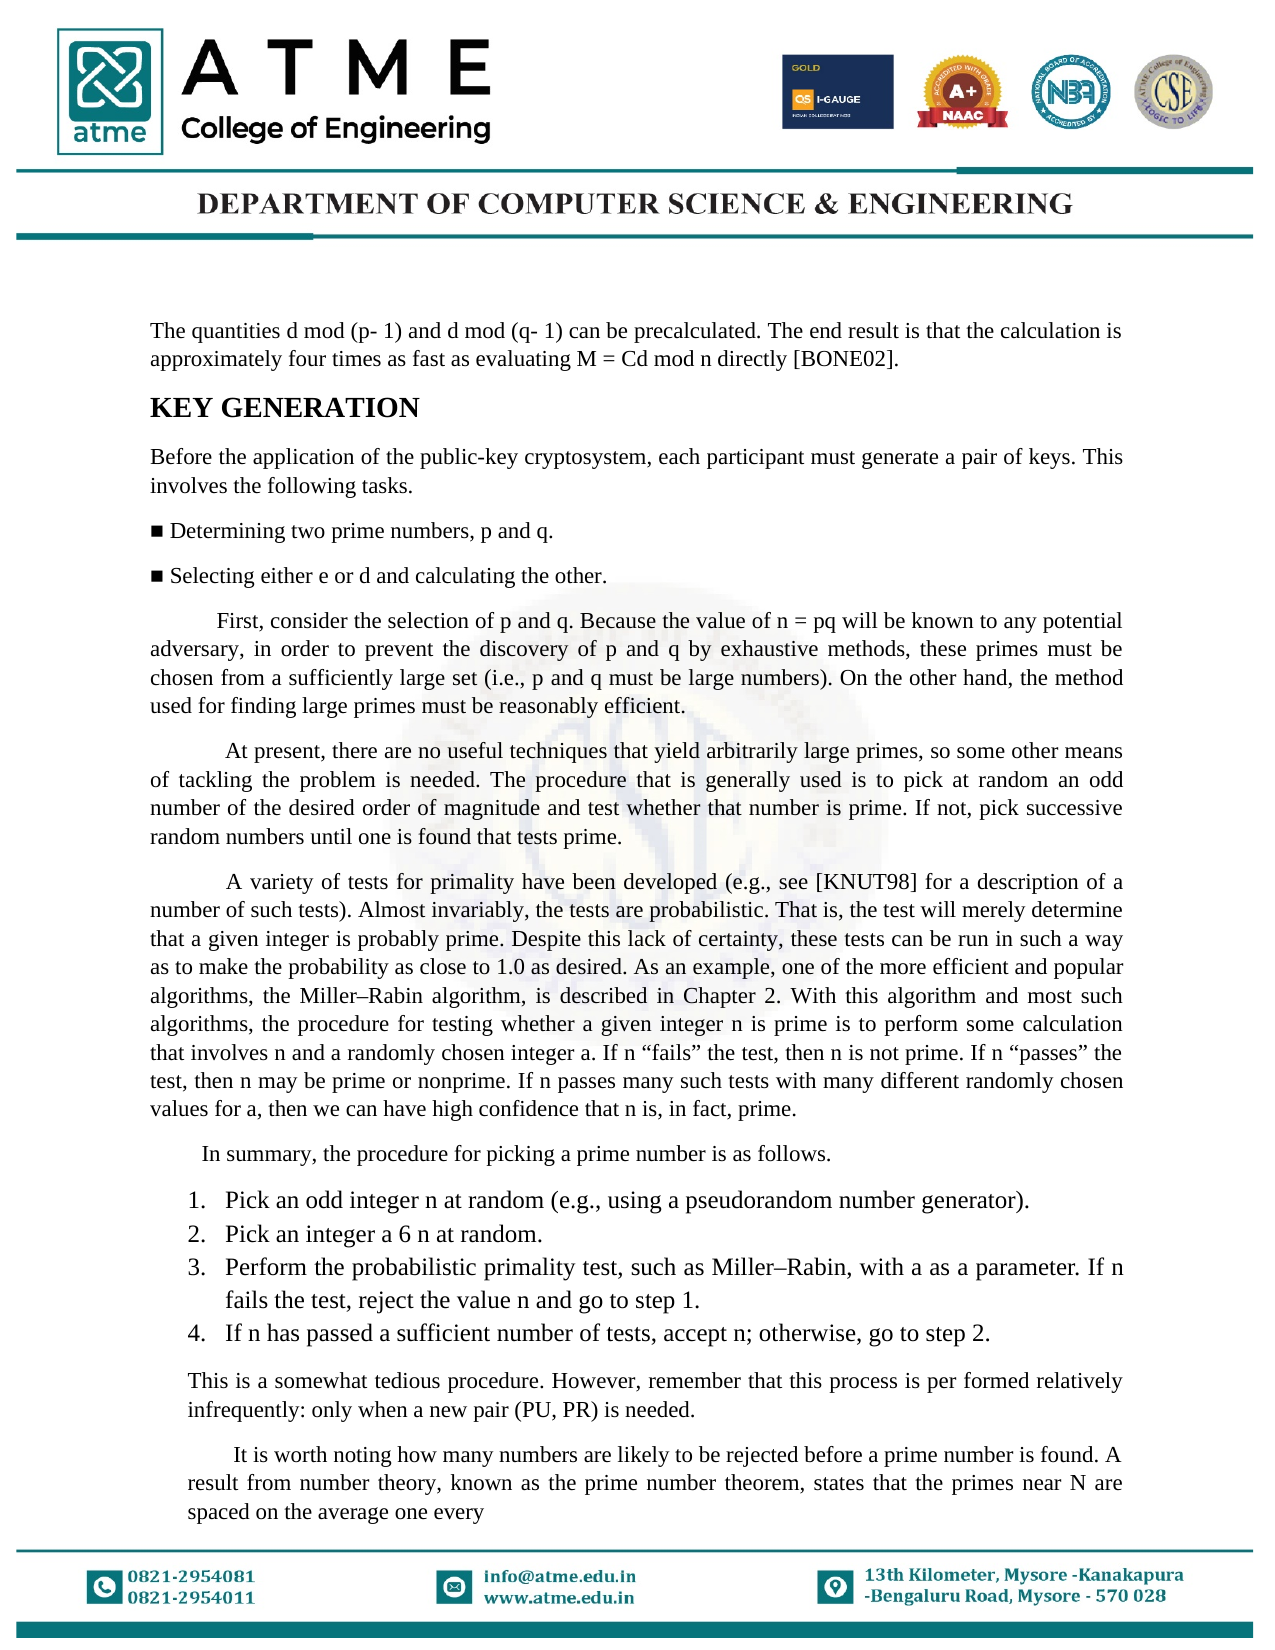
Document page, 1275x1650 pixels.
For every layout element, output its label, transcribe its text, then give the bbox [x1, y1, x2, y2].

list Pick an odd integer n at random (e.g., using a pseudorandom number generator). [187, 1186, 1125, 1214]
text In summary, the procedure for picking a prime number is as follows. [150, 1141, 1125, 1167]
text The quantities d mod (p- 1) and d mod (q- 1) can be precalculated. The end result is that the calculation is approximately four times as fast as evaluating M = Cd mod n directly [BONE02]. [150, 317, 1125, 372]
text A variety of tests for primality have been developed (e.g., see [KNUT98] for a description of a number of such tests). Almost invariably, the tests are probabilistic. That is, the test will merely determine that a given integer is probably prime. Despite this lack of certainty, these tests can be run in such a way as to make the probability as close to 1.0 as desired. As an example, one of the more efficient and popular algorithms, the Miller–Rabin algorithm, is described in Chapter 2. With this algorithm and most such algorithms, the procedure for testing whether a given integer n is prime is to perform some calculation that involves n and a randomly chosen integer a. If n “fails” the test, then n is not prime. If n “passes” the test, then n may be prime or nonprime. If n passes many such tests with many different randomly chosen values for a, then we can have high confidence that n is, in fact, prime. [150, 868, 1125, 1122]
picture [16, 0, 1254, 1638]
text KEY GENERATION [150, 391, 1125, 424]
text At present, there are no useful techniques that yield arbitrarily large primes, so some other means of tackling the problem is needed. The procedure that is generally used is to pick at random an odd number of the desired order of magnitude and test whether that number is prime. If not, pick successive random numbers until one is found that tests prime. [150, 737, 1125, 849]
text This is a somewhat tedious procedure. However, remember that this process is per formed relatively infrequently: only when a new pair (PU, PR) is needed. [187, 1367, 1125, 1422]
list Pick an integer a 6 n at random. [187, 1219, 1125, 1247]
text ■ Selecting either e or d and calculating the other. [150, 562, 1125, 588]
text First, consider the selection of p and q. Because the value of n = pq will be known to any potential adversary, in order to prevent the discovery of p and q by exhaustive methods, these primes must be chosen from a sufficiently large set (i.e., p and q must be large numbers). On the other hand, the method used for finding large primes must be reasonably efficient. [150, 607, 1125, 719]
text It is worth noting how many numbers are likely to be rejected before a prime number is found. A result from number theory, known as the prime number theorem, states that the primes near N are spaced on the average one every [187, 1441, 1125, 1524]
list If n has passed a sufficient number of tests, accept n; otherwise, go to step 2. [187, 1318, 1125, 1346]
list Perform the probabilistic primality test, such as Miller–Rabin, with a as a parameter. If n fails the test, reject the value n and go to step 1. [187, 1252, 1125, 1313]
text Before the application of the public-key cryptosystem, each participant must generate a pair of keys. This involves the following tasks. [150, 443, 1125, 498]
text ■ Determining two prime numbers, p and q. [150, 517, 1125, 543]
